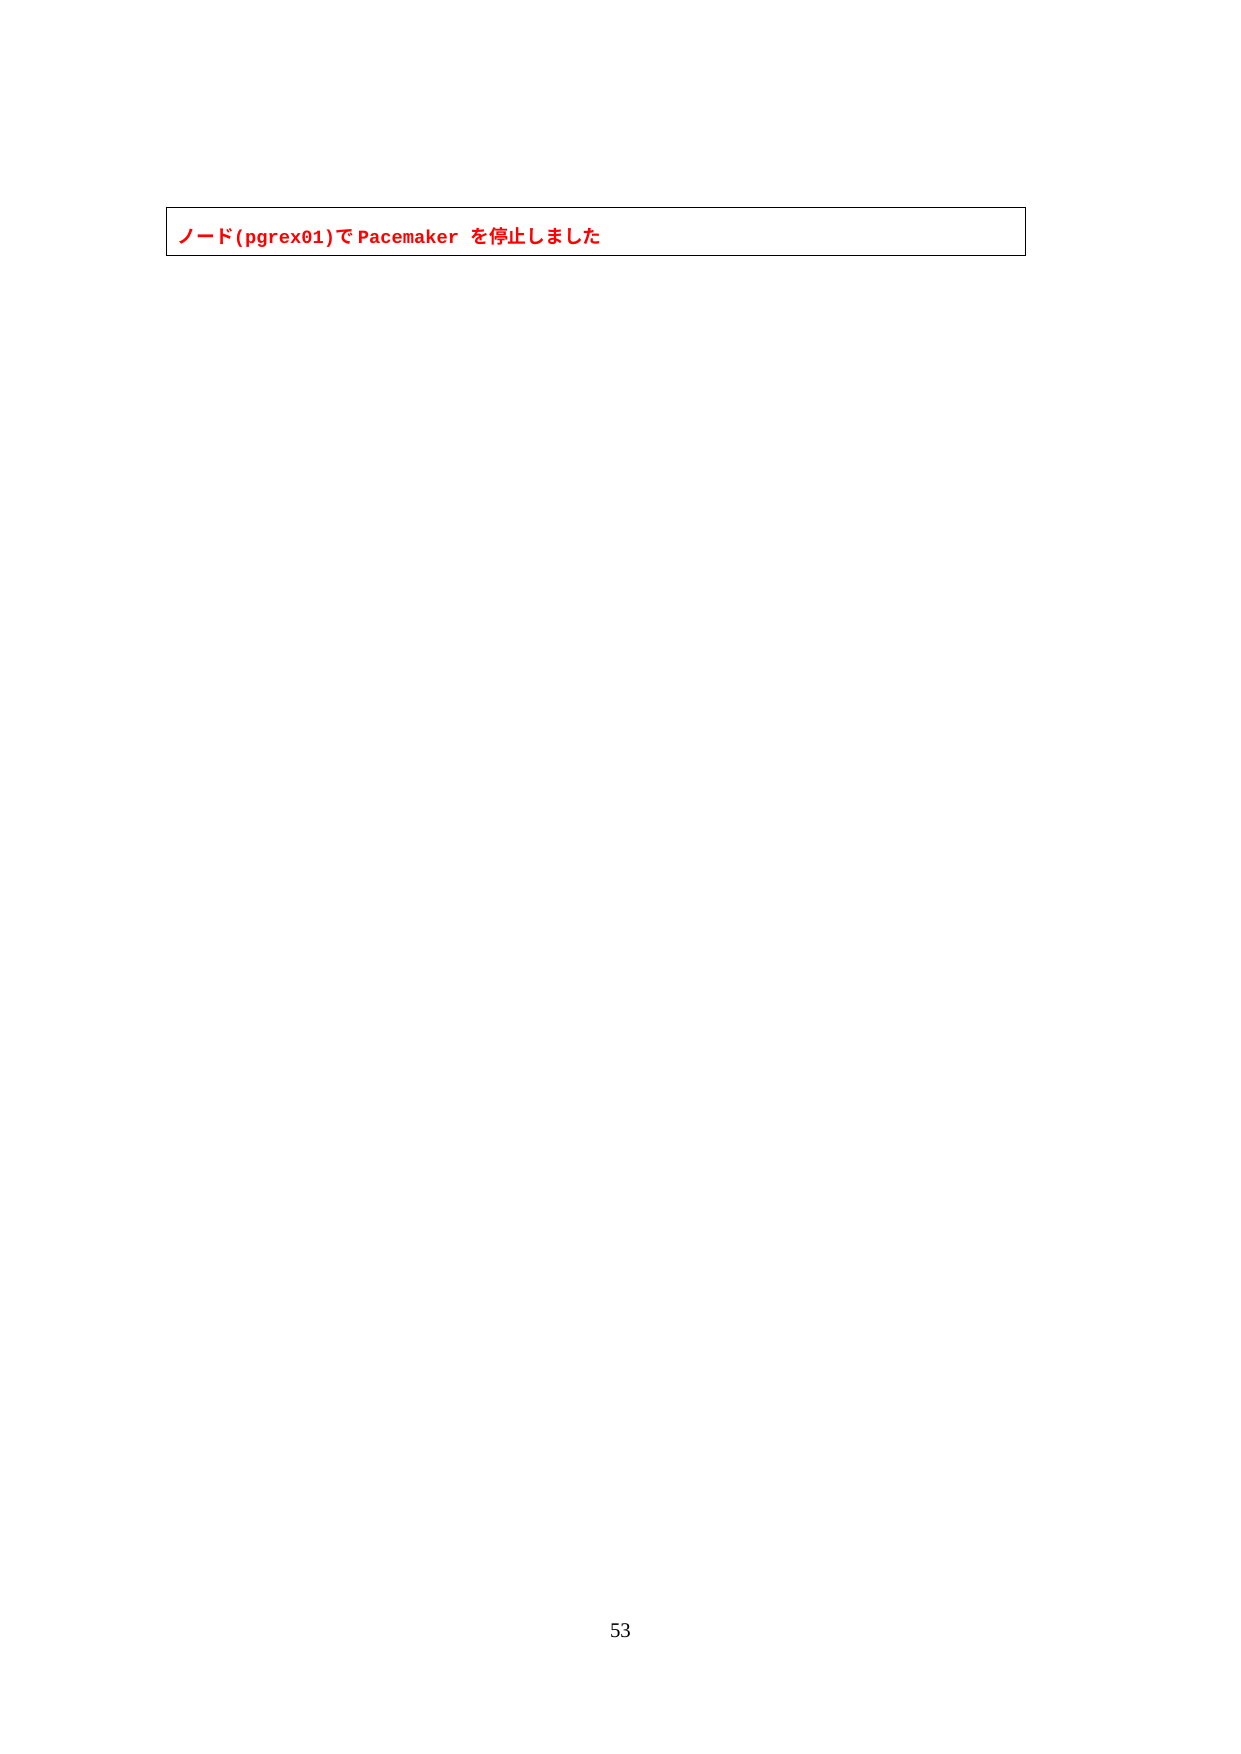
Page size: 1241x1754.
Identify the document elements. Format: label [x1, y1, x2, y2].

table_header [167, 208, 1025, 255]
